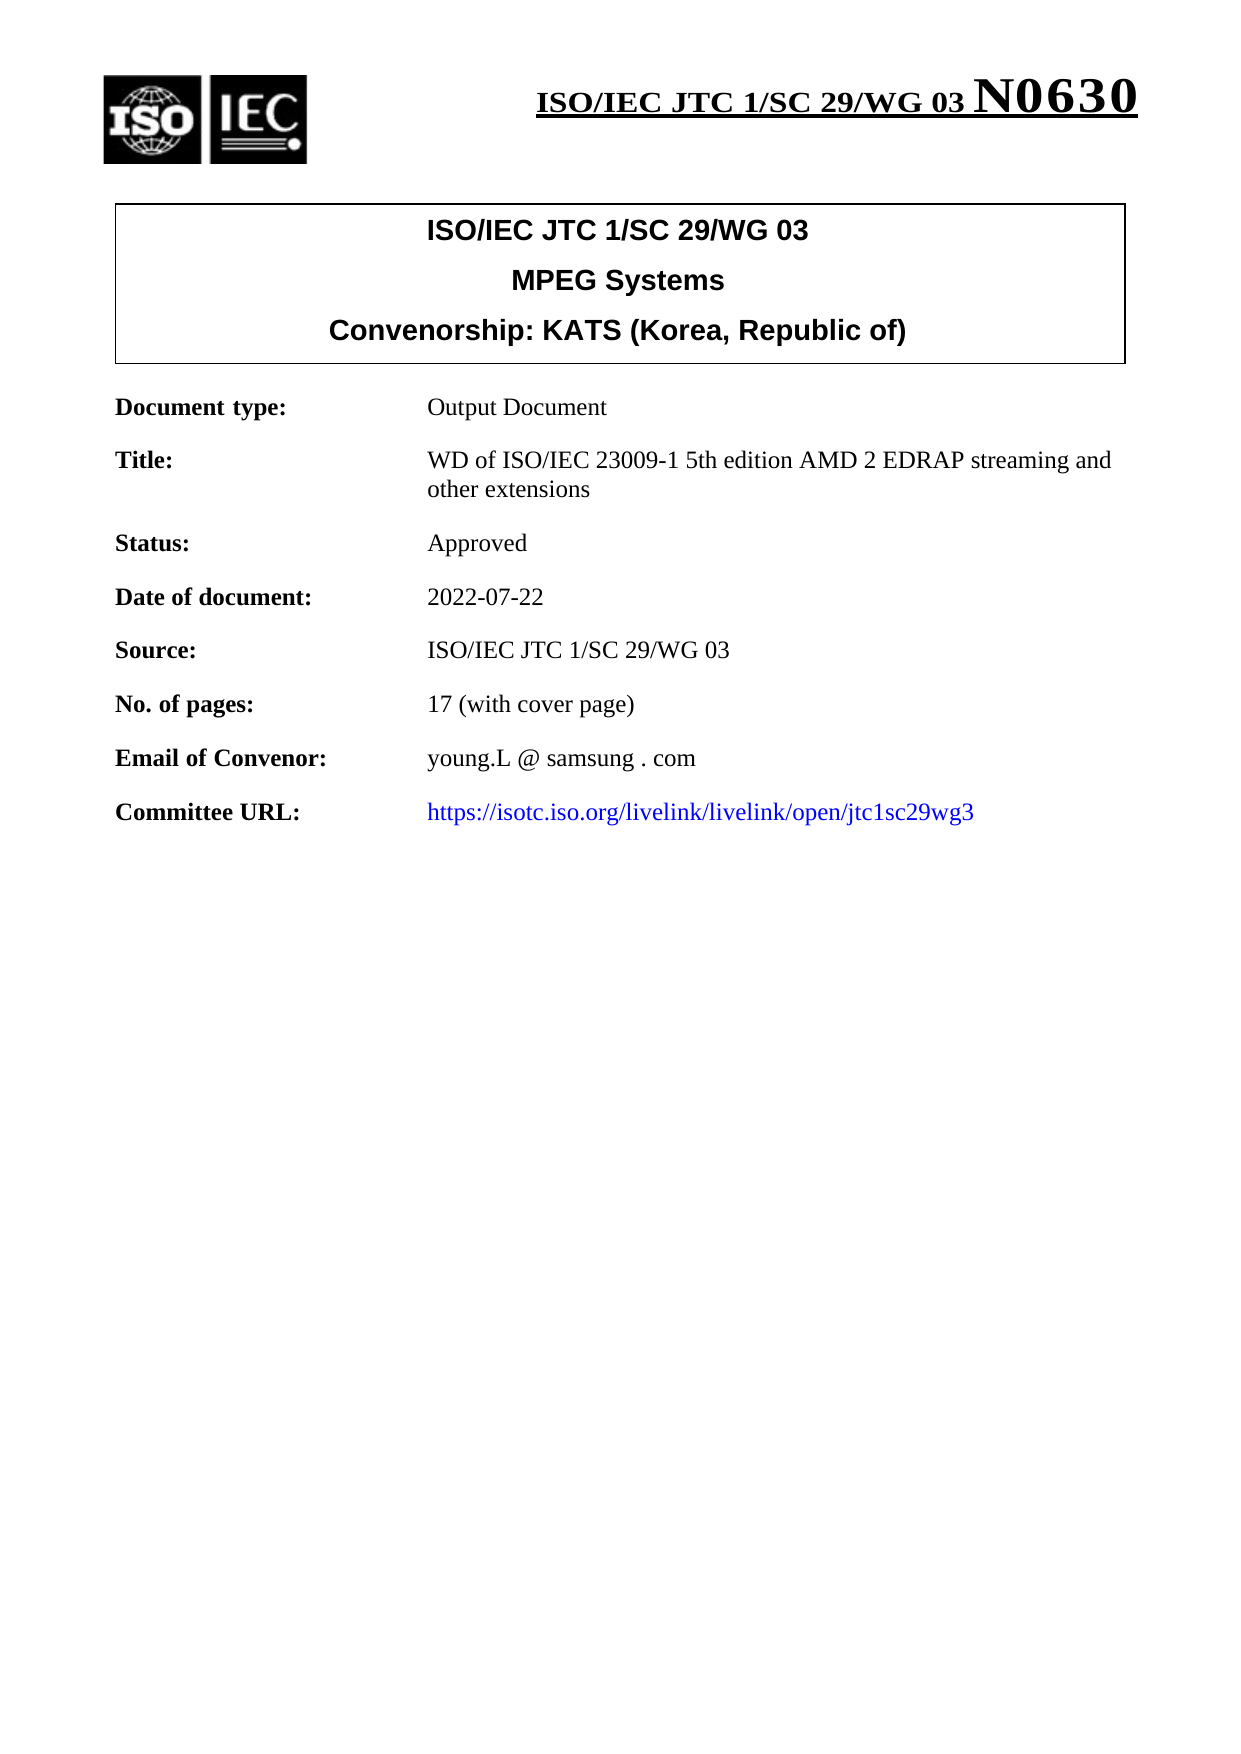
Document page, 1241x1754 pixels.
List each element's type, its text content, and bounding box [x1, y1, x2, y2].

text Committee URL: https://isotc.iso.org/livelink/livelink/open/jtc1sc29wg3 [115, 797, 1138, 826]
text Source: ISO/IEC JTC 1/SC 29/WG 03 [115, 636, 1138, 664]
text Date of document: 2022-07-22 [115, 582, 1138, 611]
picture [103, 75, 308, 164]
text Document type: Output Document [115, 224, 1138, 421]
title ISO/IEC JTC 1/SC 29/WG 03 N0630 [228, 66, 1138, 123]
text No. of pages: 16 (with cover page) [115, 689, 1138, 718]
text Title: WD of ISO/IEC 23009-1 5th edition AMD 2 EDRAP streaming and other extensions [115, 446, 1116, 503]
text Email of Convenor: young.L @ samsung . com [115, 743, 1138, 772]
text Status: Approved [115, 528, 1116, 557]
